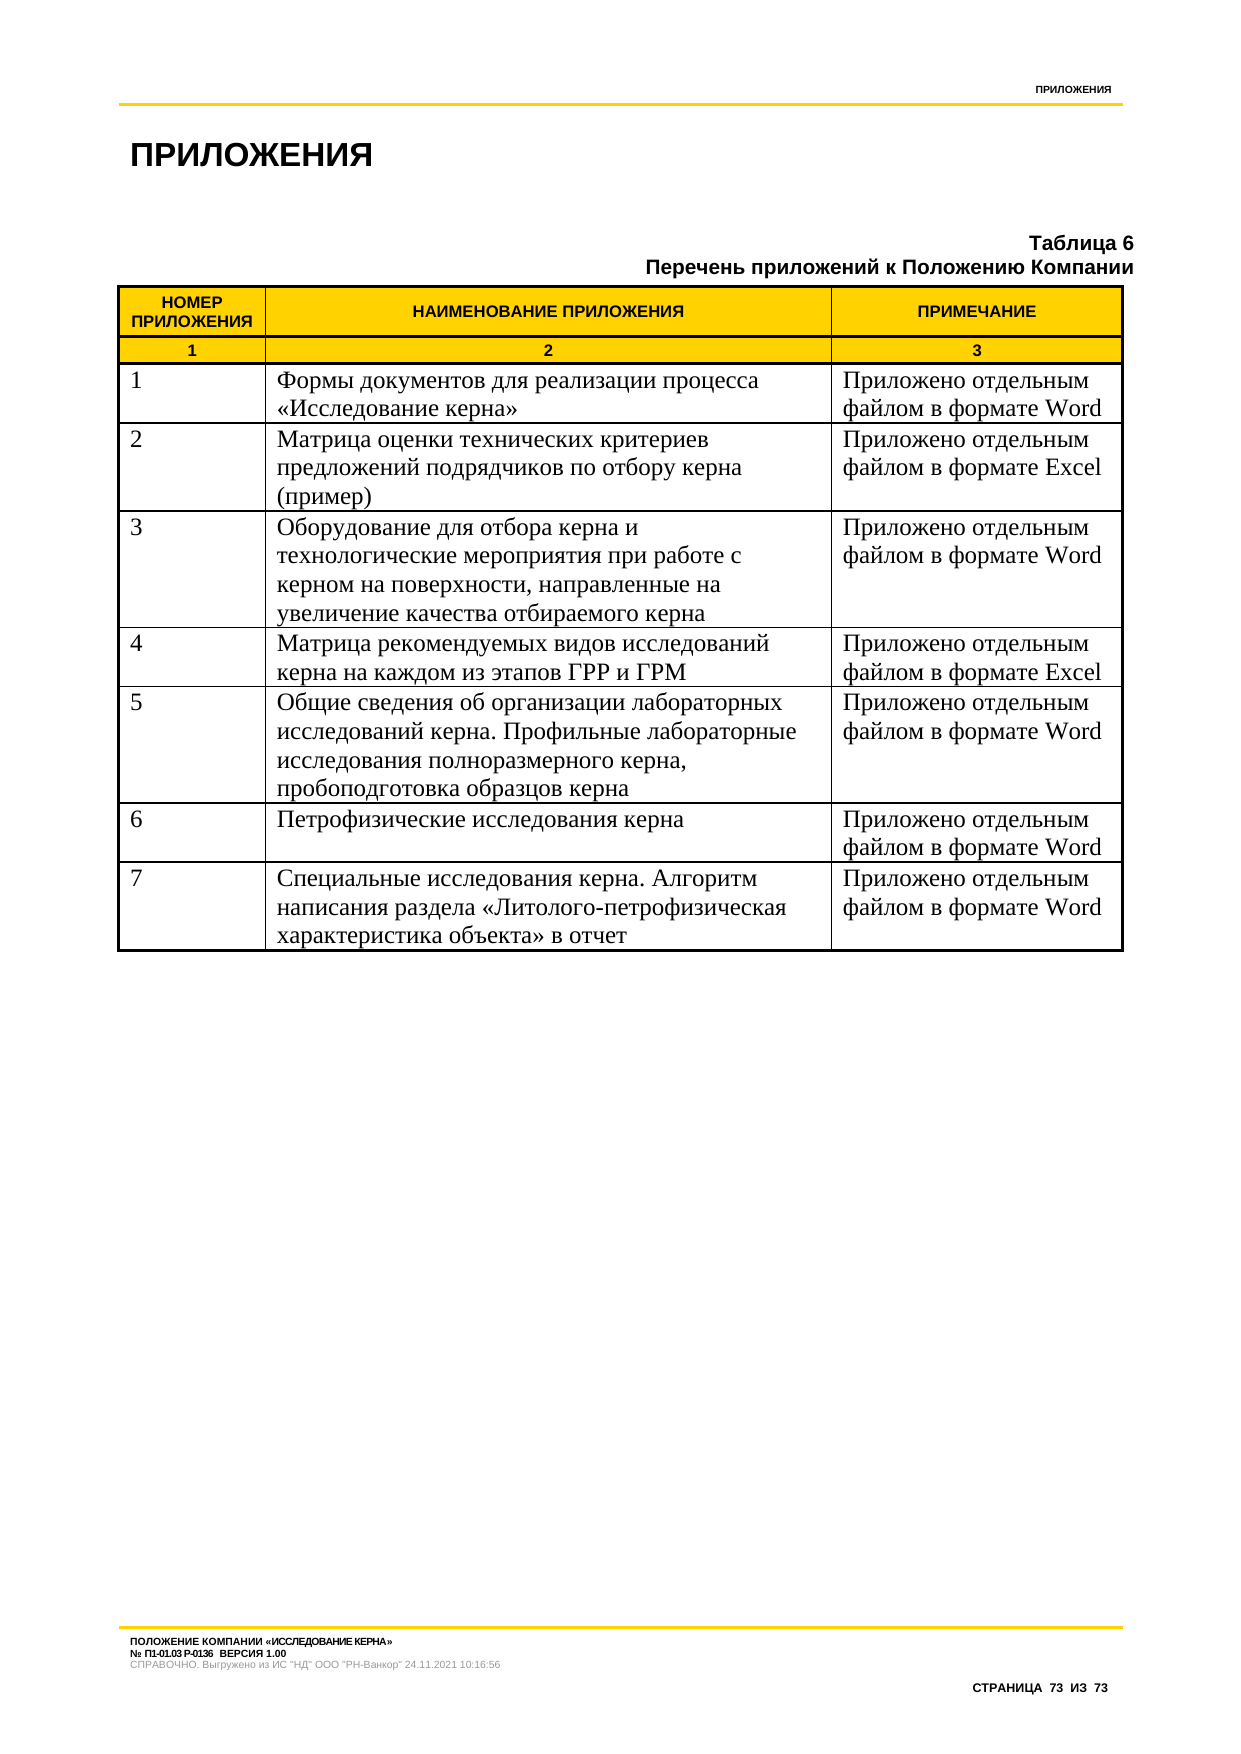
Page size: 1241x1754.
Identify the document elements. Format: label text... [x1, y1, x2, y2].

table_header НОМЕР ПРИЛОЖЕНИЯ [120, 288, 265, 335]
table_cell Специальные исследования керна. Алгоритм написания раздела «Литолого-петрофизическая характеристика объекта» в отчет [266, 863, 831, 949]
table_cell 1 [120, 365, 265, 422]
table_cell 1 [120, 338, 265, 362]
text Перечень приложений к Положению Компании [130, 255, 1134, 279]
table_cell 3 [120, 512, 265, 627]
table_cell 6 [120, 804, 265, 861]
table_cell 7 [120, 863, 265, 949]
table_cell Общие сведения об организации лабораторных исследований керна. Профильные лабораторные исследования полноразмерного керна, пробоподготовка образцов керна [266, 687, 831, 802]
table_cell 2 [266, 338, 831, 362]
table_cell Приложено отдельным файлом в формате Word [832, 512, 1121, 627]
table_cell Приложено отдельным файлом в формате Word [832, 687, 1121, 802]
table_cell Формы документов для реализации процесса «Исследование керна» [266, 365, 831, 422]
table_cell Петрофизические исследования керна [266, 804, 831, 861]
subtitle ПРИЛОЖЕНИЯ [130, 135, 1134, 173]
table_cell Оборудование для отбора керна и технологические мероприятия при работе с керном на поверхности, направленные на увеличение качества отбираемого керна [266, 512, 831, 627]
table_cell Приложено отдельным файлом в формате Word [832, 804, 1121, 861]
table_cell Приложено отдельным файлом в формате Excel [832, 424, 1121, 510]
table_header НАИМЕНОВАНИЕ ПРИЛОЖЕНИЯ [266, 288, 831, 335]
table_cell 4 [120, 628, 265, 686]
table_cell Приложено отдельным файлом в формате Word [832, 365, 1121, 422]
table_cell Матрица рекомендуемых видов исследований керна на каждом из этапов ГРР и ГРМ [266, 628, 831, 686]
table_header ПРИМЕЧАНИЕ [832, 288, 1121, 335]
table_cell 2 [120, 424, 265, 510]
table_cell Приложено отдельным файлом в формате Word [832, 863, 1121, 949]
table_cell 3 [832, 338, 1121, 362]
table_cell Матрица оценки технических критериев предложений подрядчиков по отбору керна (пример) [266, 424, 831, 510]
table_cell 5 [120, 687, 265, 802]
table_cell Приложено отдельным файлом в формате Excel [832, 628, 1121, 686]
